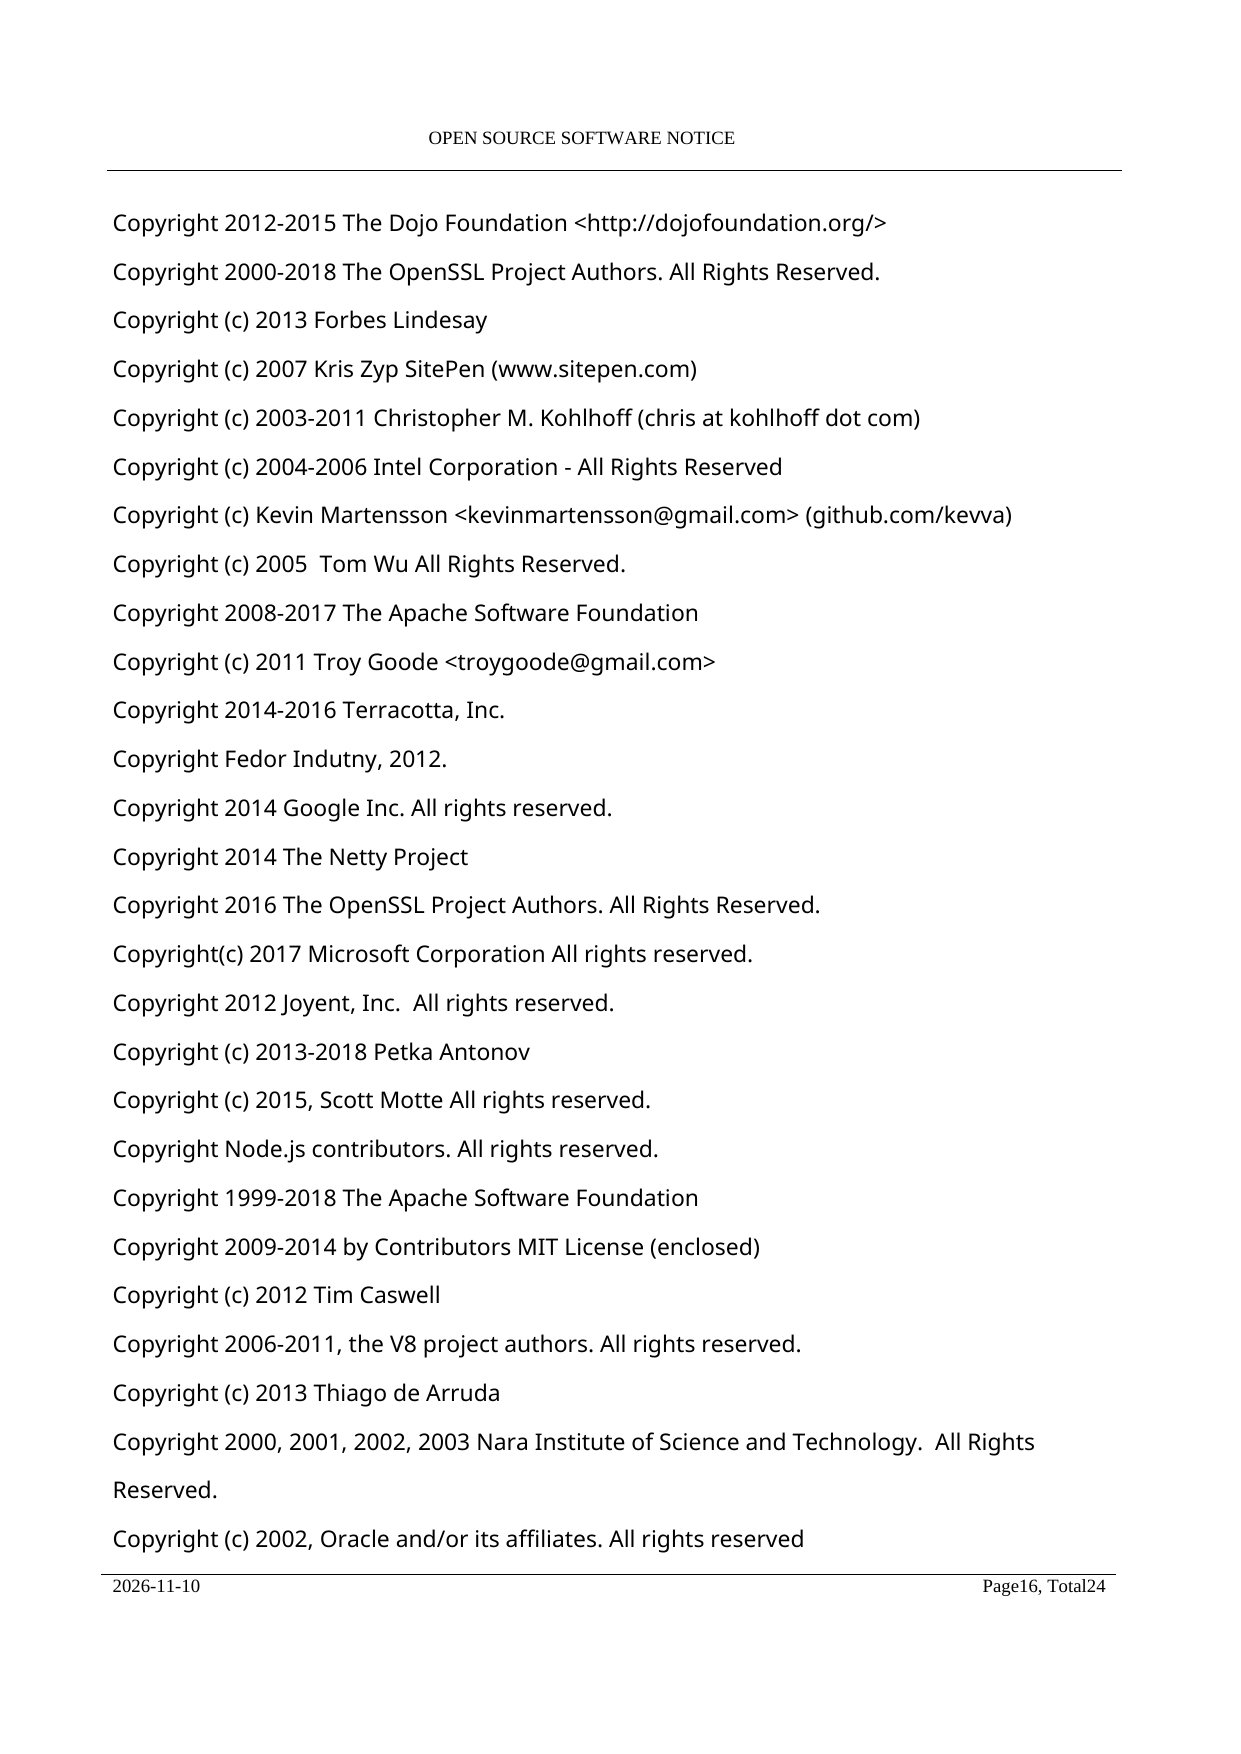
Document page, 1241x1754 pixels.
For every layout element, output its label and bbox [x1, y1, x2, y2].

text [112, 206, 1128, 1555]
